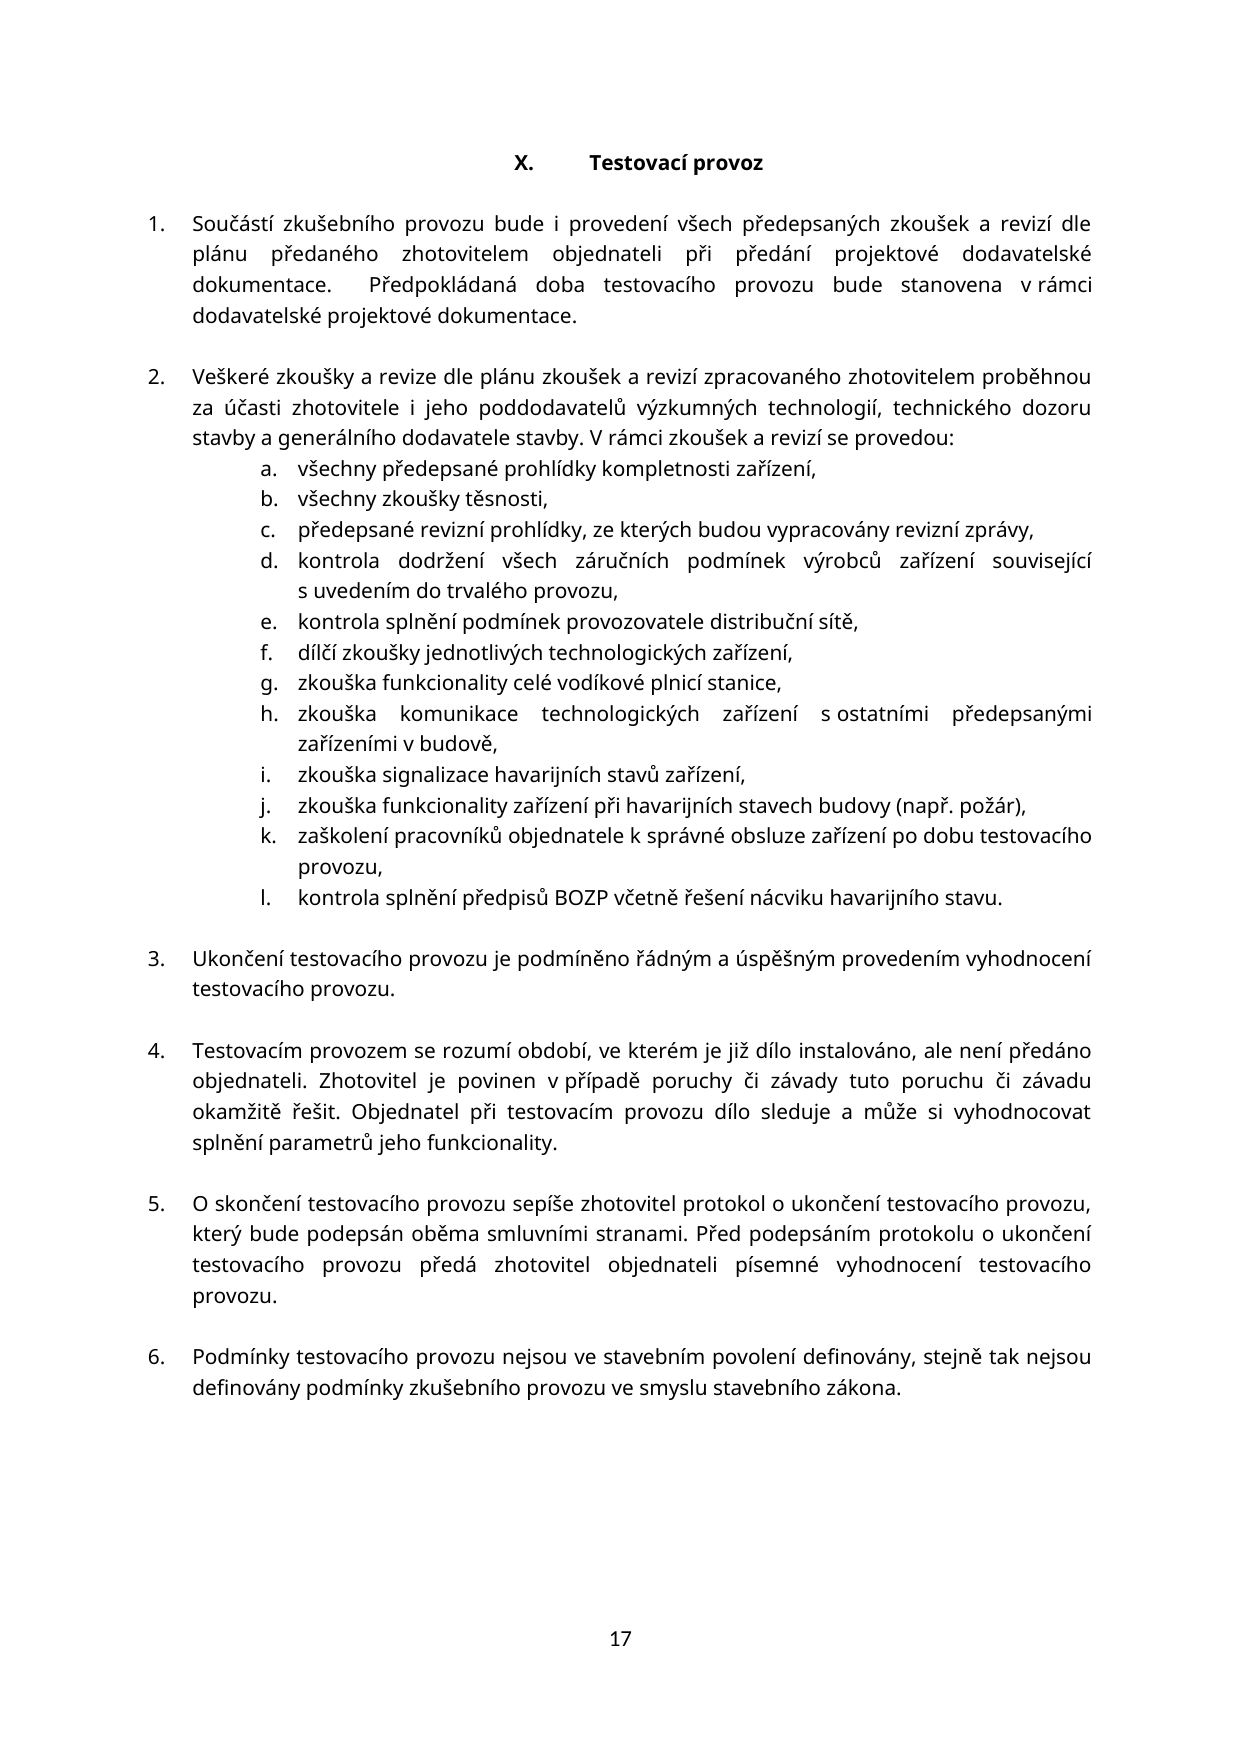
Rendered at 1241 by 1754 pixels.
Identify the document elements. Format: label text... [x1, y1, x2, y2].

list zkouška komunikace technologických zařízení s ostatními předepsanými zařízeními v budově, [260, 699, 1093, 758]
list zkouška funkcionality zařízení při havarijních stavech budovy (např. požár), [260, 791, 1093, 819]
list Testovacím provozem se rozumí období, ve kterém je již dílo instalováno, ale není předáno objednateli. Zhotovitel je povinen v případě poruchy či závady tuto poruchu či závadu okamžitě řešit. Objednatel při testovacím provozu dílo sleduje a může si vyhodnocovat splnění parametrů jeho funkcionality. [148, 1036, 1093, 1156]
list zkouška signalizace havarijních stavů zařízení, [260, 760, 1093, 788]
list Testovací provoz [185, 148, 1093, 176]
list všechny zkoušky těsnosti, [260, 484, 1093, 513]
list všechny předepsané prohlídky kompletnosti zařízení, [260, 454, 1093, 482]
list O skončení testovacího provozu sepíše zhotovitel protokol o ukončení testovacího provozu, který bude podepsán oběma smluvními stranami. Před podepsáním protokolu o ukončení testovacího provozu předá zhotovitel objednateli písemné vyhodnocení testovacího provozu. [148, 1189, 1093, 1309]
list Součástí zkušebního provozu bude i provedení všech předepsaných zkoušek a revizí dle plánu předaného zhotovitelem objednateli při předání projektové dodavatelské dokumentace. Předpokládaná doba testovacího provozu bude stanovena v rámci dodavatelské projektové dokumentace. [148, 209, 1093, 329]
list Veškeré zkoušky a revize dle plánu zkoušek a revizí zpracovaného zhotovitelem proběhnou za účasti zhotovitele i jeho poddodavatelů výzkumných technologií, technického dozoru stavby a generálního dodavatele stavby. V rámci zkoušek a revizí se provedou: [148, 362, 1093, 452]
list zaškolení pracovníků objednatele k správné obsluze zařízení po dobu testovacího provozu, [260, 821, 1093, 880]
list kontrola dodržení všech záručních podmínek výrobců zařízení související s uvedením do trvalého provozu, [260, 546, 1093, 605]
list kontrola splnění podmínek provozovatele distribuční sítě, [260, 607, 1093, 635]
list zkouška funkcionality celé vodíkové plnicí stanice, [260, 668, 1093, 697]
list dílčí zkoušky jednotlivých technologických zařízení, [260, 638, 1093, 666]
list Podmínky testovacího provozu nejsou ve stavebním povolení definovány, stejně tak nejsou definovány podmínky zkušebního provozu ve smyslu stavebního zákona. [148, 1342, 1093, 1401]
list Ukončení testovacího provozu je podmíněno řádným a úspěšným provedením vyhodnocení testovacího provozu. [148, 944, 1093, 1003]
list předepsané revizní prohlídky, ze kterých budou vypracovány revizní zprávy, [260, 515, 1093, 543]
list kontrola splnění předpisů BOZP včetně řešení nácviku havarijního stavu. [260, 883, 1093, 911]
